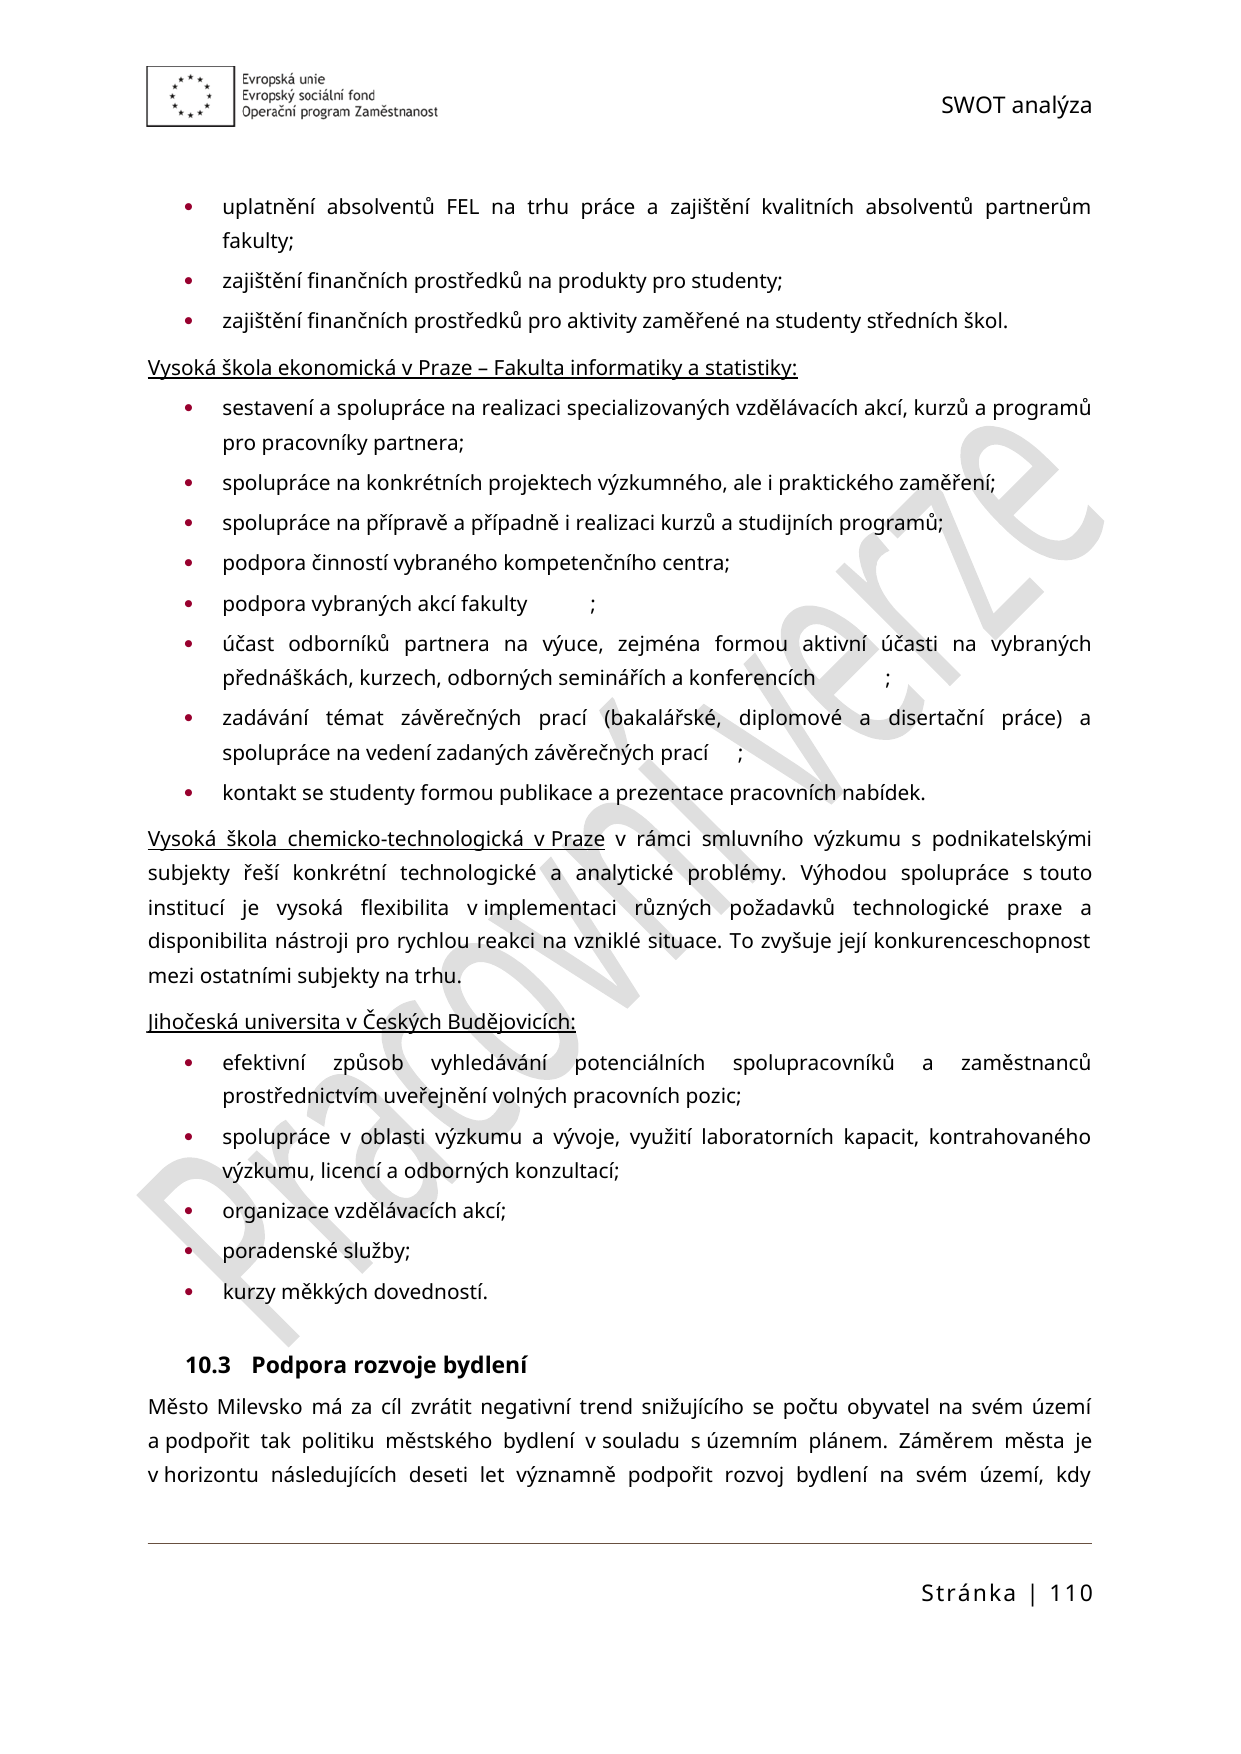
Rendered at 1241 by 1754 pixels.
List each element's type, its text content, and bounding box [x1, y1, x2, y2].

list kontakt se studenty formou publikace a prezentace pracovních nabídek. [185, 778, 1092, 806]
list spolupráce v oblasti výzkumu a vývoje, využití laboratorních kapacit, kontrahovaného výzkumu, licencí a odborných konzultací; [185, 1122, 1092, 1184]
list uplatnění absolventů FEL na trhu práce a zajištění kvalitních absolventů partnerům fakulty; [185, 192, 1092, 254]
list organizace vzdělávacích akcí; [185, 1196, 1092, 1225]
list sestavení a spolupráce na realizaci specializovaných vzdělávacích akcí, kurzů a programů pro pracovníky partnera; [185, 393, 1092, 456]
list efektivní způsob vyhledávání potenciálních spolupracovníků a zaměstnanců prostřednictvím uveřejnění volných pracovních pozic; [185, 1048, 1092, 1110]
list kurzy měkkých dovedností. [185, 1277, 1092, 1305]
list podpora vybraných akcí fakulty ; [185, 589, 1092, 617]
text Vysoká škola chemicko-technologická v Praze v rámci smluvního výzkumu s podnikatelskými subjekty řeší konkrétní technologické a analytické problémy. Výhodou spolupráce s touto institucí je vysoká flexibilita v implementaci různých požadavků technologické praxe a disponibilita nástroji pro rychlou reakci na vzniklé situace. To zvyšuje její konkurenceschopnost mezi ostatními subjekty na trhu. [148, 824, 1092, 989]
text Podpora rozvoje bydlení [185, 1348, 1092, 1380]
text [148, 1392, 1092, 1489]
list zajištění finančních prostředků pro aktivity zaměřené na studenty středních škol. [185, 307, 1092, 335]
list účast odborníků partnera na výuce, zejména formou aktivní účasti na vybraných přednáškách, kurzech, odborných seminářích a konferencích ; [185, 629, 1092, 692]
list spolupráce na konkrétních projektech výzkumného, ale i praktického zaměření; [185, 468, 1092, 496]
list zajištění finančních prostředků na produkty pro studenty; [185, 266, 1092, 295]
list podpora činností vybraného kompetenčního centra; [185, 548, 1092, 577]
list zadávání témat závěrečných prací (bakalářské, diplomové a disertační práce) a spolupráce na vedení zadaných závěrečných prací ; [185, 703, 1092, 766]
list spolupráce na přípravě a případně i realizaci kurzů a studijních programů; [185, 508, 1092, 537]
picture [146, 66, 438, 127]
text Vysoká škola ekonomická v Praze – Fakulta informatiky a statistiky: [148, 353, 1092, 382]
list poradenské služby; [185, 1237, 1092, 1265]
text Jihočeská universita v Českých Budějovicích: [148, 1007, 1092, 1036]
